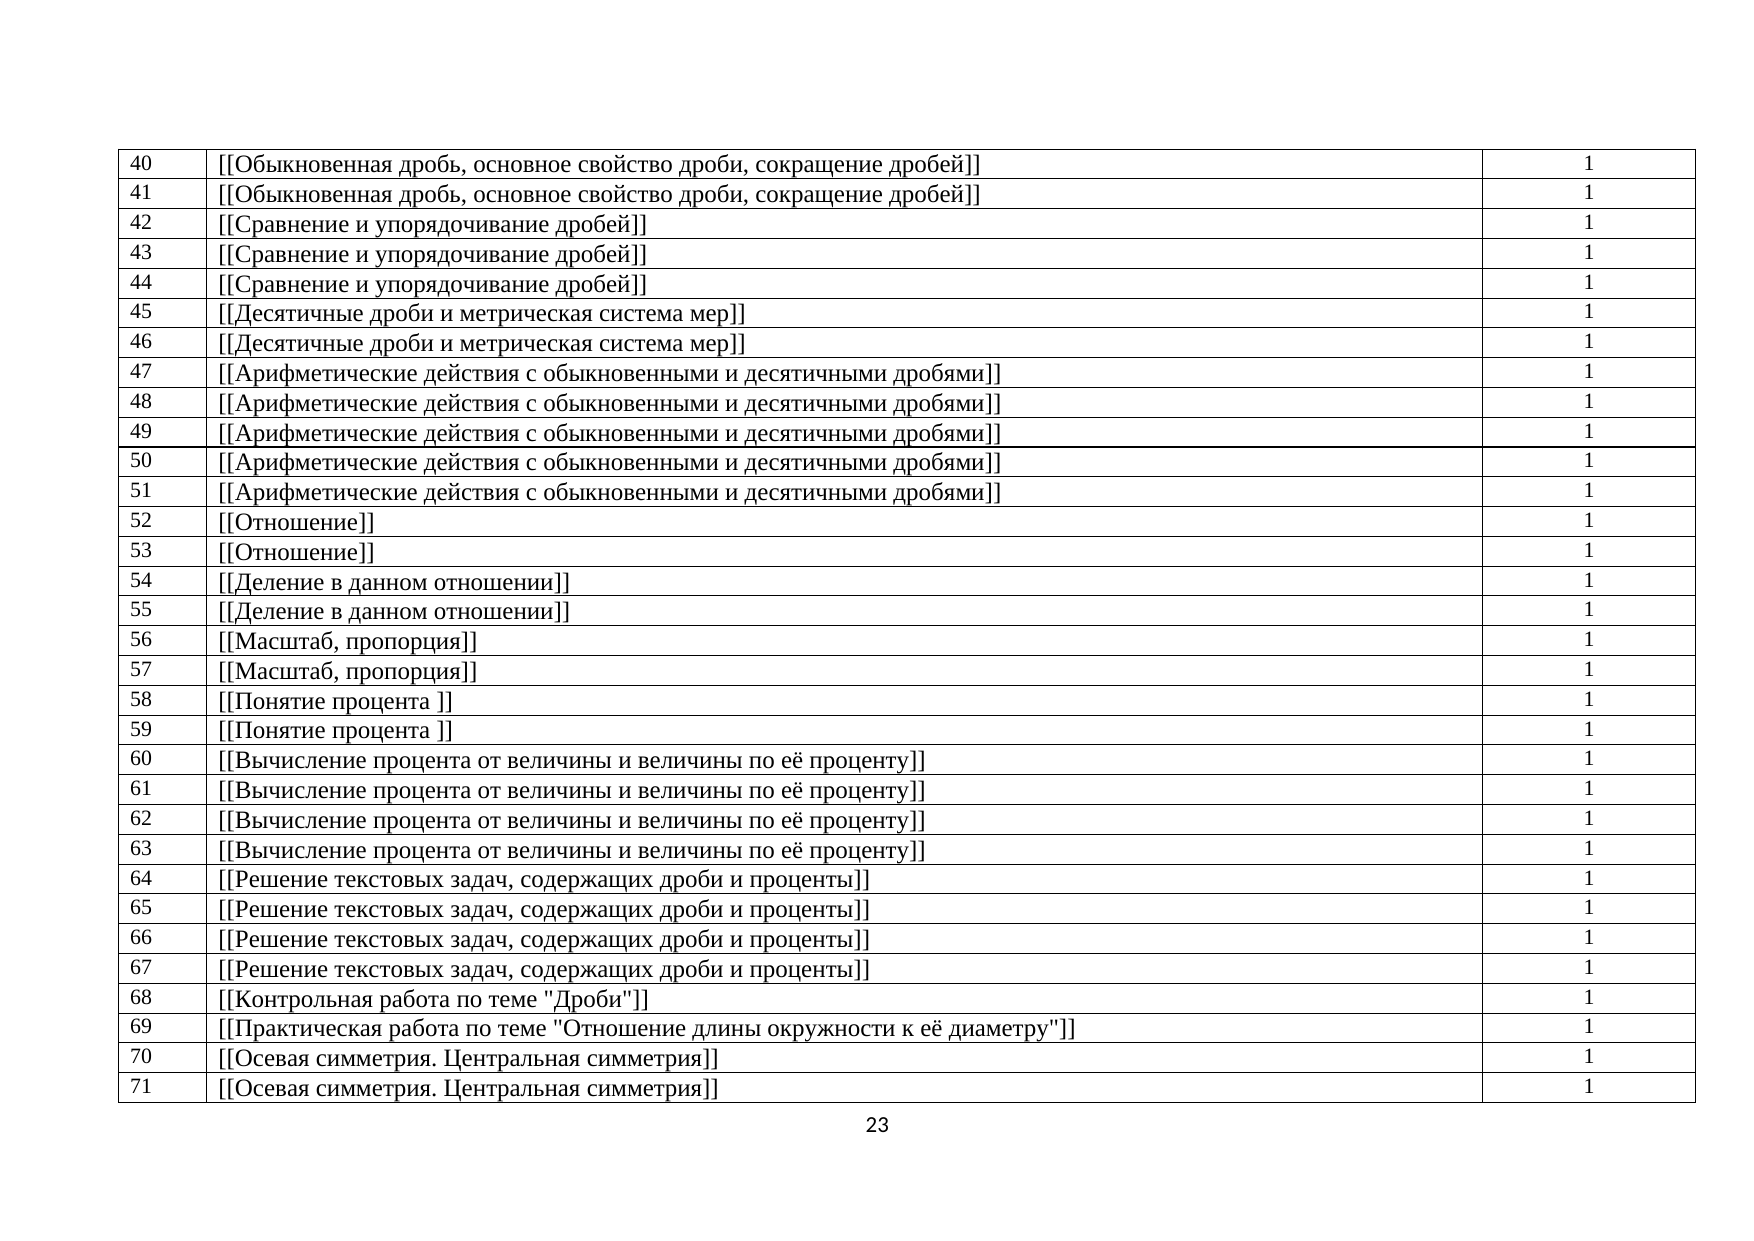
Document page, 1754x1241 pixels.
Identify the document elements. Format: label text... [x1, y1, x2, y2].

table_cell [[Понятие процента ]] [207, 686, 1482, 714]
table_cell 52 [119, 507, 206, 536]
table_cell 43 [119, 239, 206, 268]
table_cell 1 [1483, 894, 1695, 923]
table_cell [[Решение текстовых задач, содержащих дроби и проценты]] [207, 894, 1482, 923]
table_cell 47 [119, 358, 206, 387]
table_cell [[Отношение]] [207, 507, 1482, 536]
table_cell 64 [119, 865, 206, 893]
table_cell 1 [1483, 1073, 1695, 1102]
table_cell 40 [119, 150, 206, 178]
table_cell 62 [119, 805, 206, 834]
table_cell 1 [1483, 358, 1695, 387]
table_cell 51 [119, 477, 206, 506]
table_cell 1 [1483, 418, 1695, 446]
table_cell 1 [1483, 388, 1695, 417]
table_cell [[Практическая работа по теме "Отношение длины окружности к её диаметру"]] [207, 1014, 1482, 1042]
table_cell 55 [119, 596, 206, 625]
table_cell [[Решение текстовых задач, содержащих дроби и проценты]] [207, 924, 1482, 953]
table_cell [[Контрольная работа по теме "Дроби"]] [207, 984, 1482, 1012]
table_cell [[Вычисление процента от величины и величины по её проценту]] [207, 835, 1482, 863]
table_cell 1 [1483, 507, 1695, 536]
table_cell [[Арифметические действия с обыкновенными и десятичными дробями]] [207, 448, 1482, 476]
table_cell [[Десятичные дроби и метрическая система мер]] [207, 299, 1482, 327]
table_cell 54 [119, 567, 206, 595]
table_cell 50 [119, 448, 206, 476]
table_cell 69 [119, 1014, 206, 1042]
table_cell 63 [119, 835, 206, 863]
table_cell 48 [119, 388, 206, 417]
table_cell [[Вычисление процента от величины и величины по её проценту]] [207, 775, 1482, 804]
table_cell [[Арифметические действия с обыкновенными и десятичными дробями]] [207, 477, 1482, 506]
table_cell 1 [1483, 150, 1695, 178]
table_cell [[Отношение]] [207, 537, 1482, 566]
table_cell 1 [1483, 716, 1695, 744]
table_cell [[Десятичные дроби и метрическая система мер]] [207, 328, 1482, 357]
table_cell 59 [119, 716, 206, 744]
table_cell 1 [1483, 567, 1695, 595]
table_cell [207, 150, 1482, 178]
table_cell 1 [1483, 477, 1695, 506]
table_cell 1 [1483, 745, 1695, 774]
table_cell 1 [1483, 686, 1695, 714]
table_cell 68 [119, 984, 206, 1012]
table_cell [[Решение текстовых задач, содержащих дроби и проценты]] [207, 865, 1482, 893]
table_cell [[Сравнение и упорядочивание дробей]] [207, 269, 1482, 297]
table_cell 45 [119, 299, 206, 327]
table_cell [[Масштаб, пропорция]] [207, 656, 1482, 685]
table_cell 1 [1483, 835, 1695, 863]
table_cell 60 [119, 745, 206, 774]
table_cell 1 [1483, 954, 1695, 983]
table_cell 1 [1483, 984, 1695, 1012]
table_cell [[Осевая симметрия. Центральная симметрия]] [207, 1073, 1482, 1102]
table_cell 58 [119, 686, 206, 714]
table_cell 49 [119, 418, 206, 446]
table_cell [[Арифметические действия с обыкновенными и десятичными дробями]] [207, 358, 1482, 387]
table_cell 70 [119, 1043, 206, 1072]
table_cell 1 [1483, 328, 1695, 357]
table_cell [[Масштаб, пропорция]] [207, 626, 1482, 655]
table_cell 44 [119, 269, 206, 297]
table_cell 57 [119, 656, 206, 685]
table_cell 1 [1483, 448, 1695, 476]
table_cell 1 [1483, 596, 1695, 625]
table_cell 46 [119, 328, 206, 357]
table_cell 61 [119, 775, 206, 804]
table_cell 67 [119, 954, 206, 983]
table_cell 1 [1483, 805, 1695, 834]
table_cell [[Сравнение и упорядочивание дробей]] [207, 239, 1482, 268]
table_cell [[Сравнение и упорядочивание дробей]] [207, 209, 1482, 238]
table_cell [[Вычисление процента от величины и величины по её проценту]] [207, 745, 1482, 774]
table_cell [[Понятие процента ]] [207, 716, 1482, 744]
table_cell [207, 179, 1482, 208]
table_cell 1 [1483, 626, 1695, 655]
table_cell 1 [1483, 924, 1695, 953]
table_cell [[Арифметические действия с обыкновенными и десятичными дробями]] [207, 418, 1482, 446]
table_cell [[Осевая симметрия. Центральная симметрия]] [207, 1043, 1482, 1072]
table_cell 56 [119, 626, 206, 655]
table_cell 1 [1483, 209, 1695, 238]
table_cell 53 [119, 537, 206, 566]
table_cell [[Деление в данном отношении]] [207, 596, 1482, 625]
table_cell 1 [1483, 299, 1695, 327]
table_cell 1 [1483, 775, 1695, 804]
table_cell 71 [119, 1073, 206, 1102]
table_cell 66 [119, 924, 206, 953]
table_cell [[Решение текстовых задач, содержащих дроби и проценты]] [207, 954, 1482, 983]
table_cell 1 [1483, 269, 1695, 297]
table_cell [[Вычисление процента от величины и величины по её проценту]] [207, 805, 1482, 834]
table_cell 42 [119, 209, 206, 238]
table_cell [[Деление в данном отношении]] [207, 567, 1482, 595]
table_cell 41 [119, 179, 206, 208]
table_cell 1 [1483, 1014, 1695, 1042]
table_cell 65 [119, 894, 206, 923]
table_cell 1 [1483, 656, 1695, 685]
table_cell 1 [1483, 1043, 1695, 1072]
table_cell [[Арифметические действия с обыкновенными и десятичными дробями]] [207, 388, 1482, 417]
table_cell 1 [1483, 537, 1695, 566]
table_cell 1 [1483, 179, 1695, 208]
table_cell 1 [1483, 239, 1695, 268]
table_cell 1 [1483, 865, 1695, 893]
